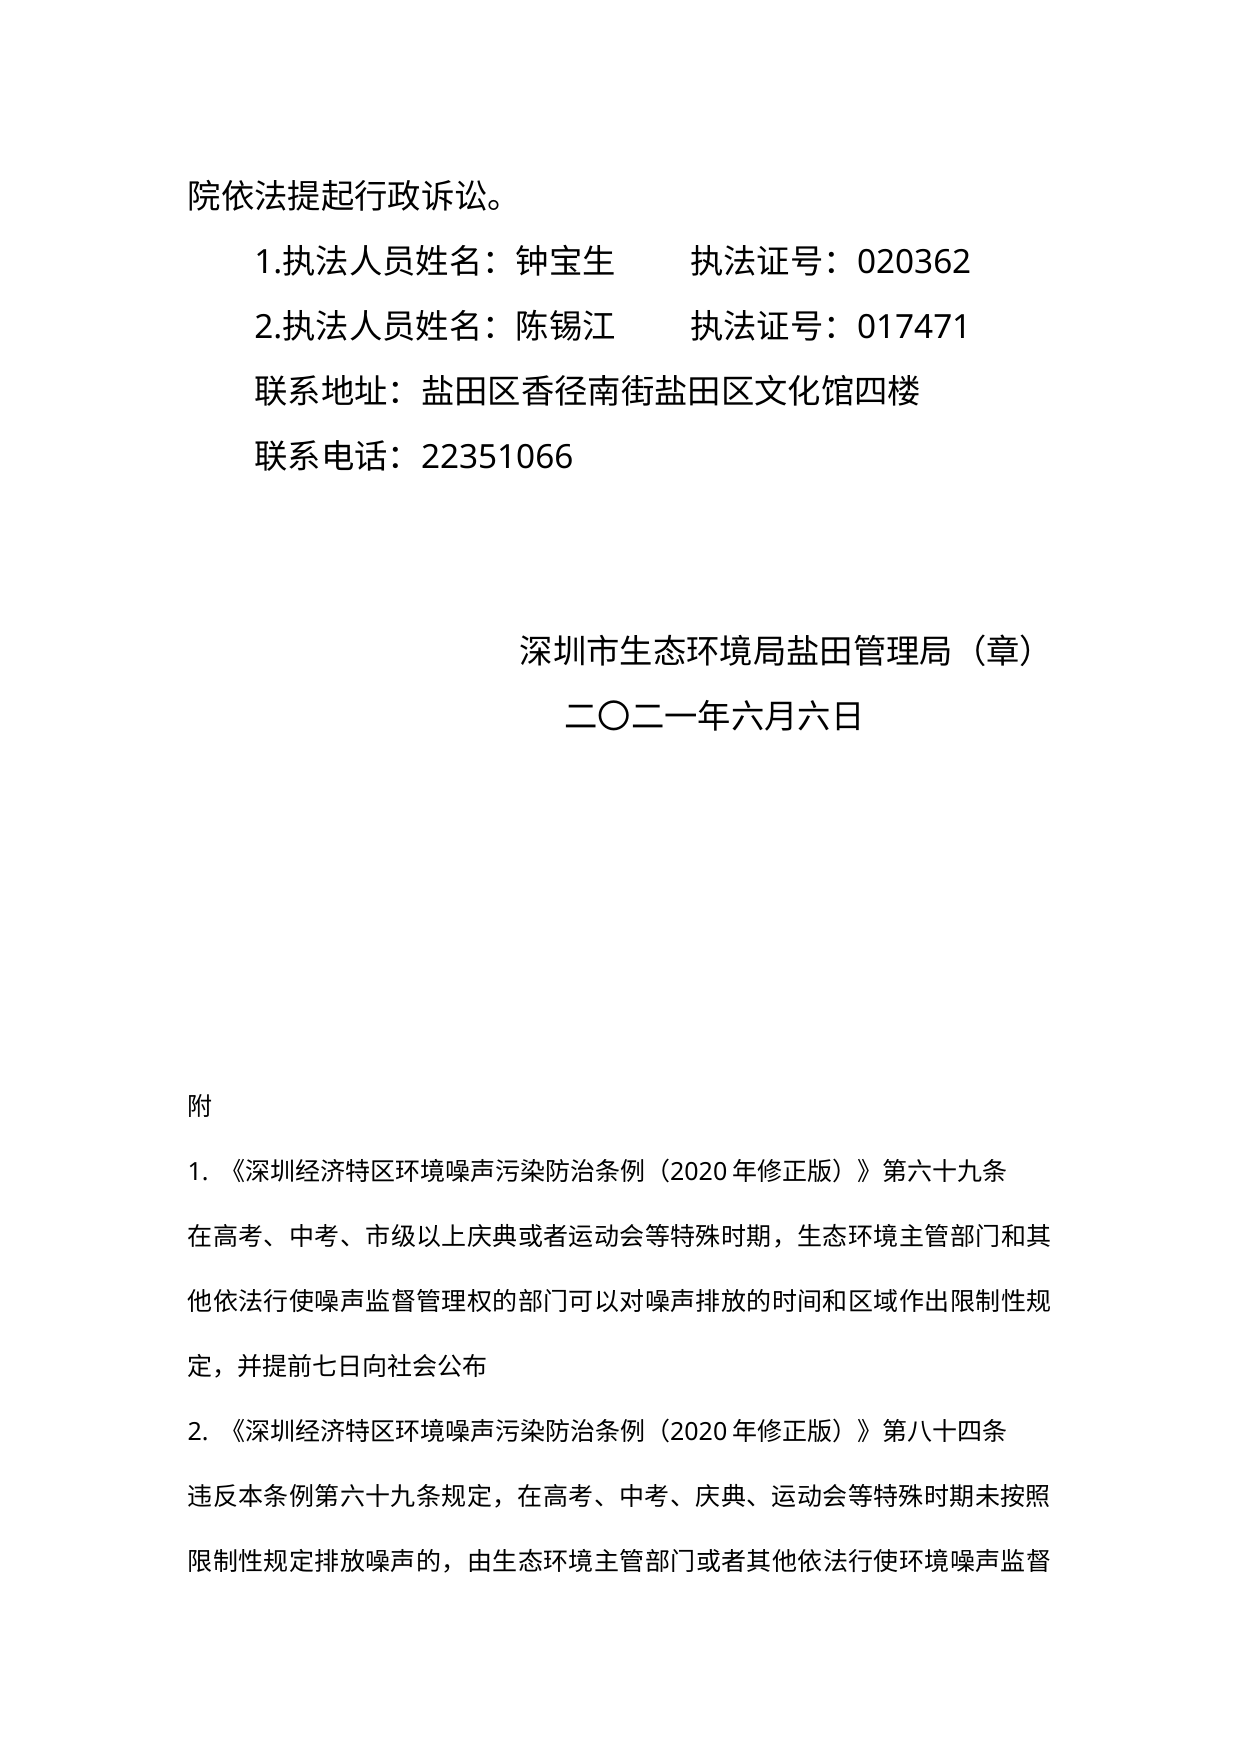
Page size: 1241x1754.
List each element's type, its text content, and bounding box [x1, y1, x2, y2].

text 1.执法人员姓名：钟宝生 执法证号：020362 [187, 227, 1053, 292]
text 二〇二一年六月六日 [187, 682, 1053, 747]
list 《深圳经济特区环境噪声污染防治条例（2020年修正版）》第六十九条 [187, 1137, 1053, 1202]
text 联系电话：22351066 [187, 422, 1053, 487]
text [187, 1462, 1053, 1592]
list 在高考、中考、市级以上庆典或者运动会等特殊时期，生态环境主管部门和其他依法行使噪声监督管理权的部门可以对噪声排放的时间和区域作出限制性规定，并提前七日向社会公布 [187, 1202, 1053, 1397]
text 深圳市生态环境局盐田管理局（章） [187, 617, 1053, 682]
text 联系地址：盐田区香径南街盐田区文化馆四楼 [187, 357, 1053, 422]
text 2.执法人员姓名：陈锡江 执法证号：017471 [187, 292, 1053, 357]
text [187, 162, 1053, 227]
list 附 [187, 1072, 1053, 1137]
list 《深圳经济特区环境噪声污染防治条例（2020年修正版）》第八十四条 [187, 1397, 1053, 1462]
